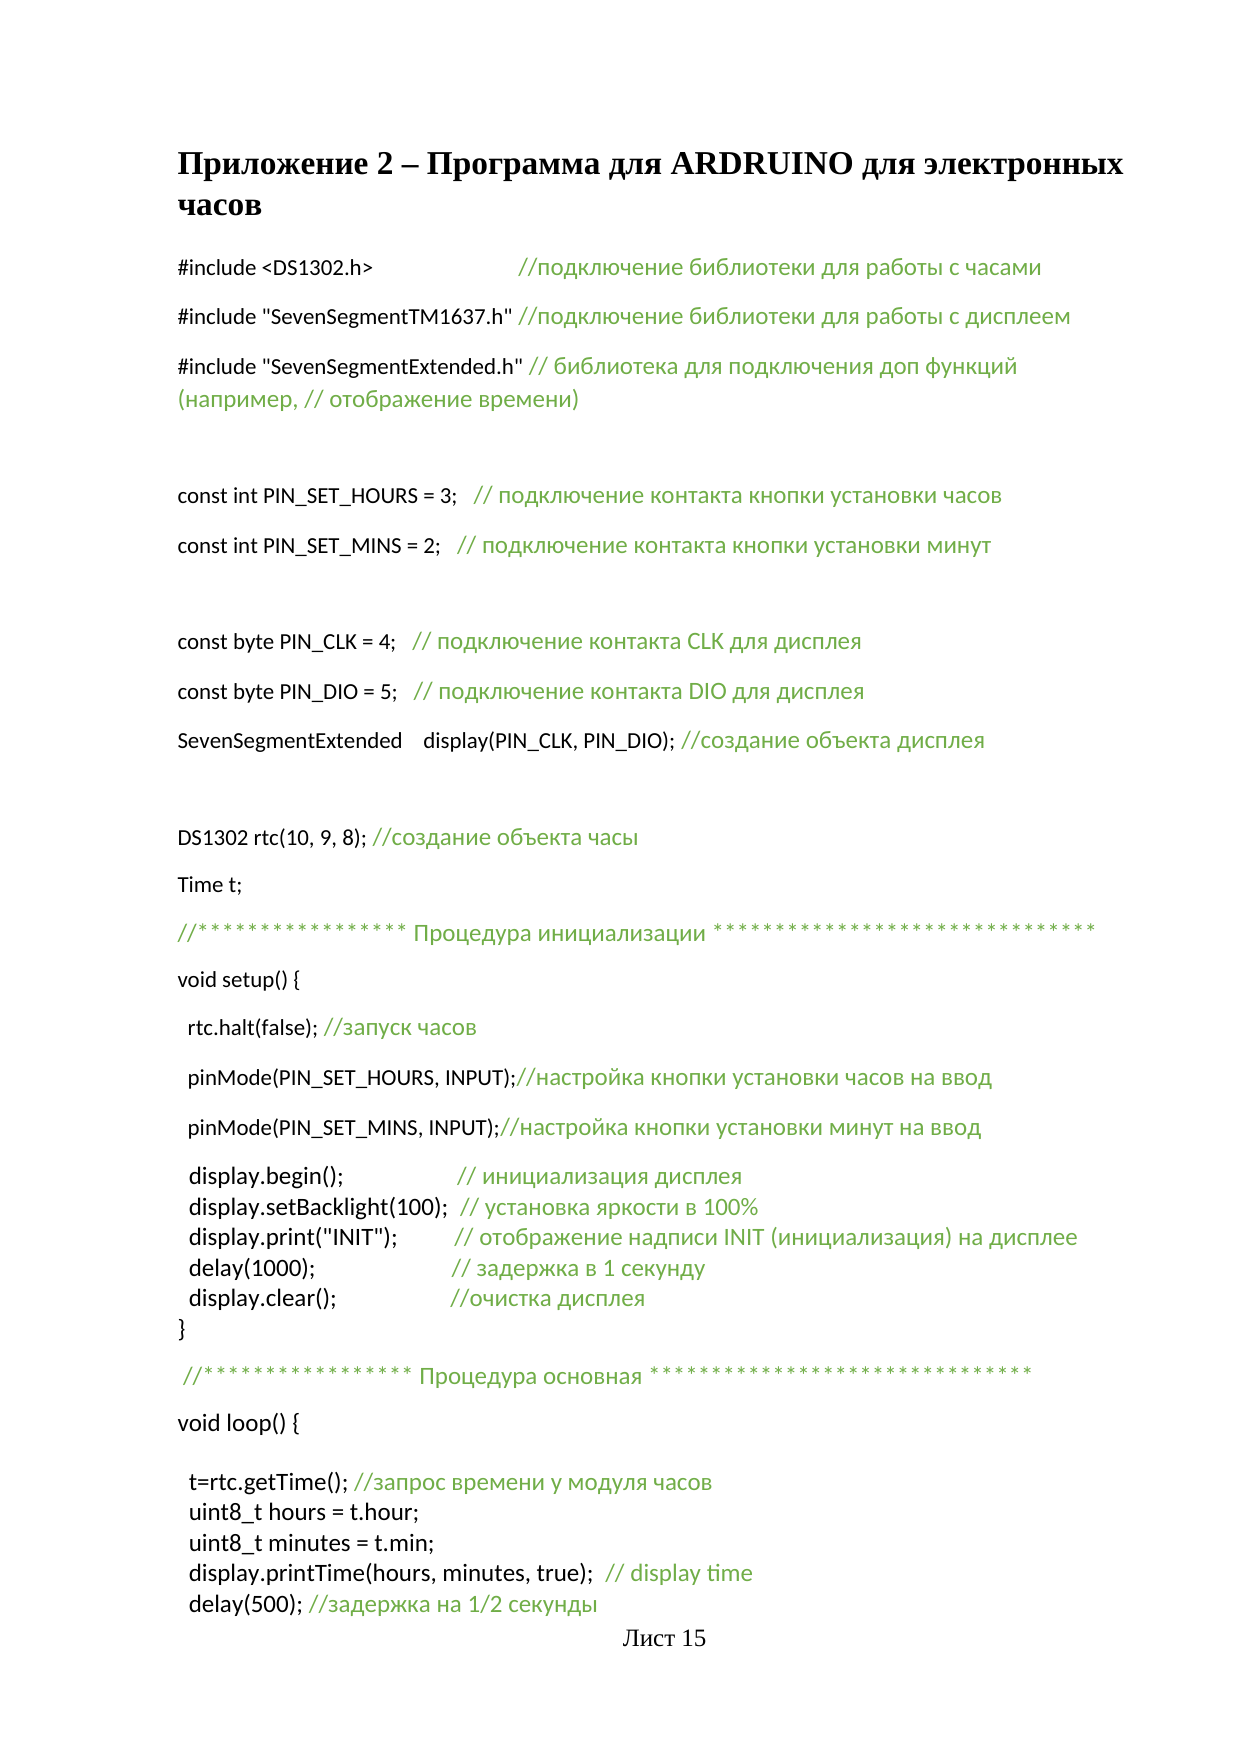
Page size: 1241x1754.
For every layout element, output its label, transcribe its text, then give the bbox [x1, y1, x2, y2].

text display.begin(); // инициализация дисплея [177, 1160, 1152, 1191]
text const byte PIN_CLK = 4; // подключение контакта CLK для дисплея [177, 625, 1152, 656]
text void setup() { [177, 965, 1152, 993]
text #include "SevenSegmentExtended.h" // библиотека для подключения доп функций (например, // отображение времени) [177, 350, 1152, 413]
text t=rtc.getTime(); //запрос времени у модуля часов [177, 1466, 1152, 1496]
text } [177, 1313, 1152, 1343]
text delay(500); //задержка на 1/2 секунды [177, 1588, 1152, 1618]
text display.print("INIT"); // отображение надписи INIT (инициализация) на дисплее [177, 1221, 1152, 1252]
text const int PIN_SET_HOURS = 3; // подключение контакта кнопки установки часов [177, 479, 1152, 510]
text pinMode(PIN_SET_MINS, INPUT);//настройка кнопки установки минут на ввод [177, 1111, 1152, 1141]
text SevenSegmentExtended display(PIN_CLK, PIN_DIO); //создание объекта дисплея [177, 724, 1152, 755]
text #include <DS1302.h> //подключение библиотеки для работы с часами [177, 251, 1152, 281]
text void loop() { [177, 1407, 1152, 1438]
text delay(1000); // задержка в 1 секунду [177, 1252, 1152, 1282]
text const byte PIN_DIO = 5; // подключение контакта DIO для дисплея [177, 675, 1152, 706]
text #include "SevenSegmentTM1637.h" //подключение библиотеки для работы с дисплеем [177, 300, 1152, 331]
text pinMode(PIN_SET_HOURS, INPUT);//настройка кнопки установки часов на ввод [177, 1061, 1152, 1092]
text const int PIN_SET_MINS = 2; // подключение контакта кнопки установки минут [177, 529, 1152, 559]
subtitle Приложение 2 – Программа для ARDRUINO для электронных часов [177, 143, 1152, 223]
text display.clear(); //очистка дисплея [177, 1282, 1152, 1313]
text uint8_t minutes = t.min; [177, 1527, 1152, 1557]
text display.printTime(hours, minutes, true); // display time [177, 1557, 1152, 1588]
text rtc.halt(false); //запуск часов [177, 1012, 1152, 1042]
text uint8_t hours = t.hour; [177, 1496, 1152, 1527]
list //***************** Процедура основная ******************************* [177, 1360, 1152, 1391]
text display.setBacklight(100); // установка яркости в 100% [177, 1191, 1152, 1221]
text Time t; [177, 871, 1152, 899]
list //***************** Процедура инициализации ******************************* [177, 917, 1152, 948]
text DS1302 rtc(10, 9, 8); //создание объекта часы [177, 821, 1152, 852]
